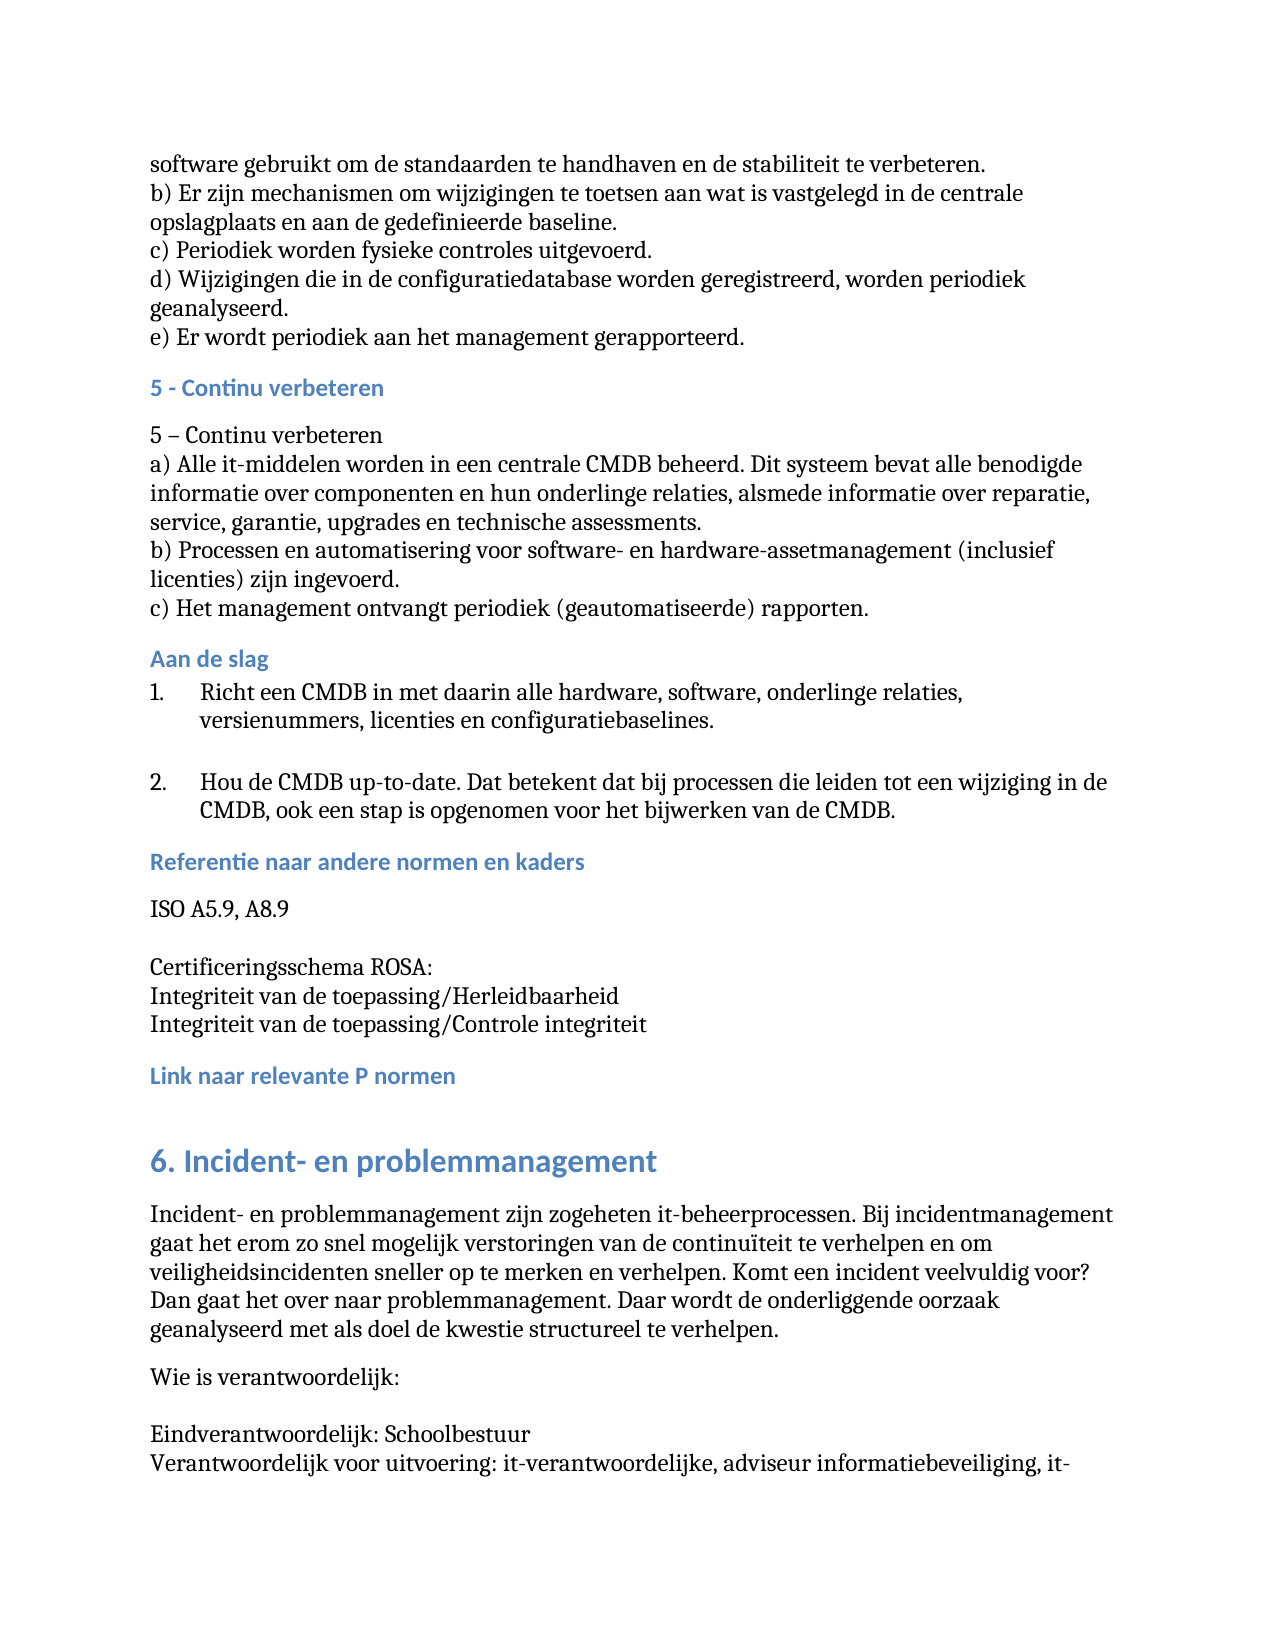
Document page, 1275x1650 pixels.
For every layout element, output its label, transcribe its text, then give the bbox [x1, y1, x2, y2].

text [150, 150, 1125, 351]
list Richt een CMDB in met daarin alle hardware, software, onderlinge relaties, versienummers, licenties en configuratiebaselines. [150, 678, 1125, 764]
subtitle Referentie naar andere normen en kaders [150, 846, 1125, 877]
subtitle 5 - Continu verbeteren [150, 372, 1125, 403]
subtitle Aan de slag [150, 643, 1125, 674]
text Incident- en problemmanagement zijn zogeheten it-beheerprocessen. Bij incidentmanagement gaat het erom zo snel mogelijk verstoringen van de continuïteit te verhelpen en om veiligheidsincidenten sneller op te merken en verhelpen. Komt een incident veelvuldig voor? Dan gaat het over naar problemmanagement. Daar wordt de onderliggende oorzaak geanalyseerd met als doel de kwestie structureel te verhelpen. [150, 1200, 1125, 1344]
text 5 – Continu verbeteren a) Alle it-middelen worden in een centrale CMDB beheerd. Dit systeem bevat alle benodigde informatie over componenten en hun onderlinge relaties, alsmede informatie over reparatie, service, garantie, upgrades en technische assessments. b) Processen en automatisering voor software- en hardware-assetmanagement (inclusief licenties) zijn ingevoerd. c) Het management ontvangt periodiek (geautomatiseerde) rapporten. [150, 421, 1125, 623]
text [150, 1362, 1125, 1477]
text ISO A5.9, A8.9 Certificeringsschema ROSA: Integriteit van de toepassing/Herleidbaarheid Integriteit van de toepassing/Controle integriteit [150, 895, 1125, 1039]
subtitle Link naar relevante P normen [150, 1060, 1125, 1090]
list Hou de CMDB up-to-date. Dat betekent dat bij processen die leiden tot een wijziging in de CMDB, ook een stap is opgenomen voor het bijwerken van de CMDB. [150, 768, 1125, 825]
subtitle 6. Incident- en problemmanagement [150, 1140, 1125, 1181]
